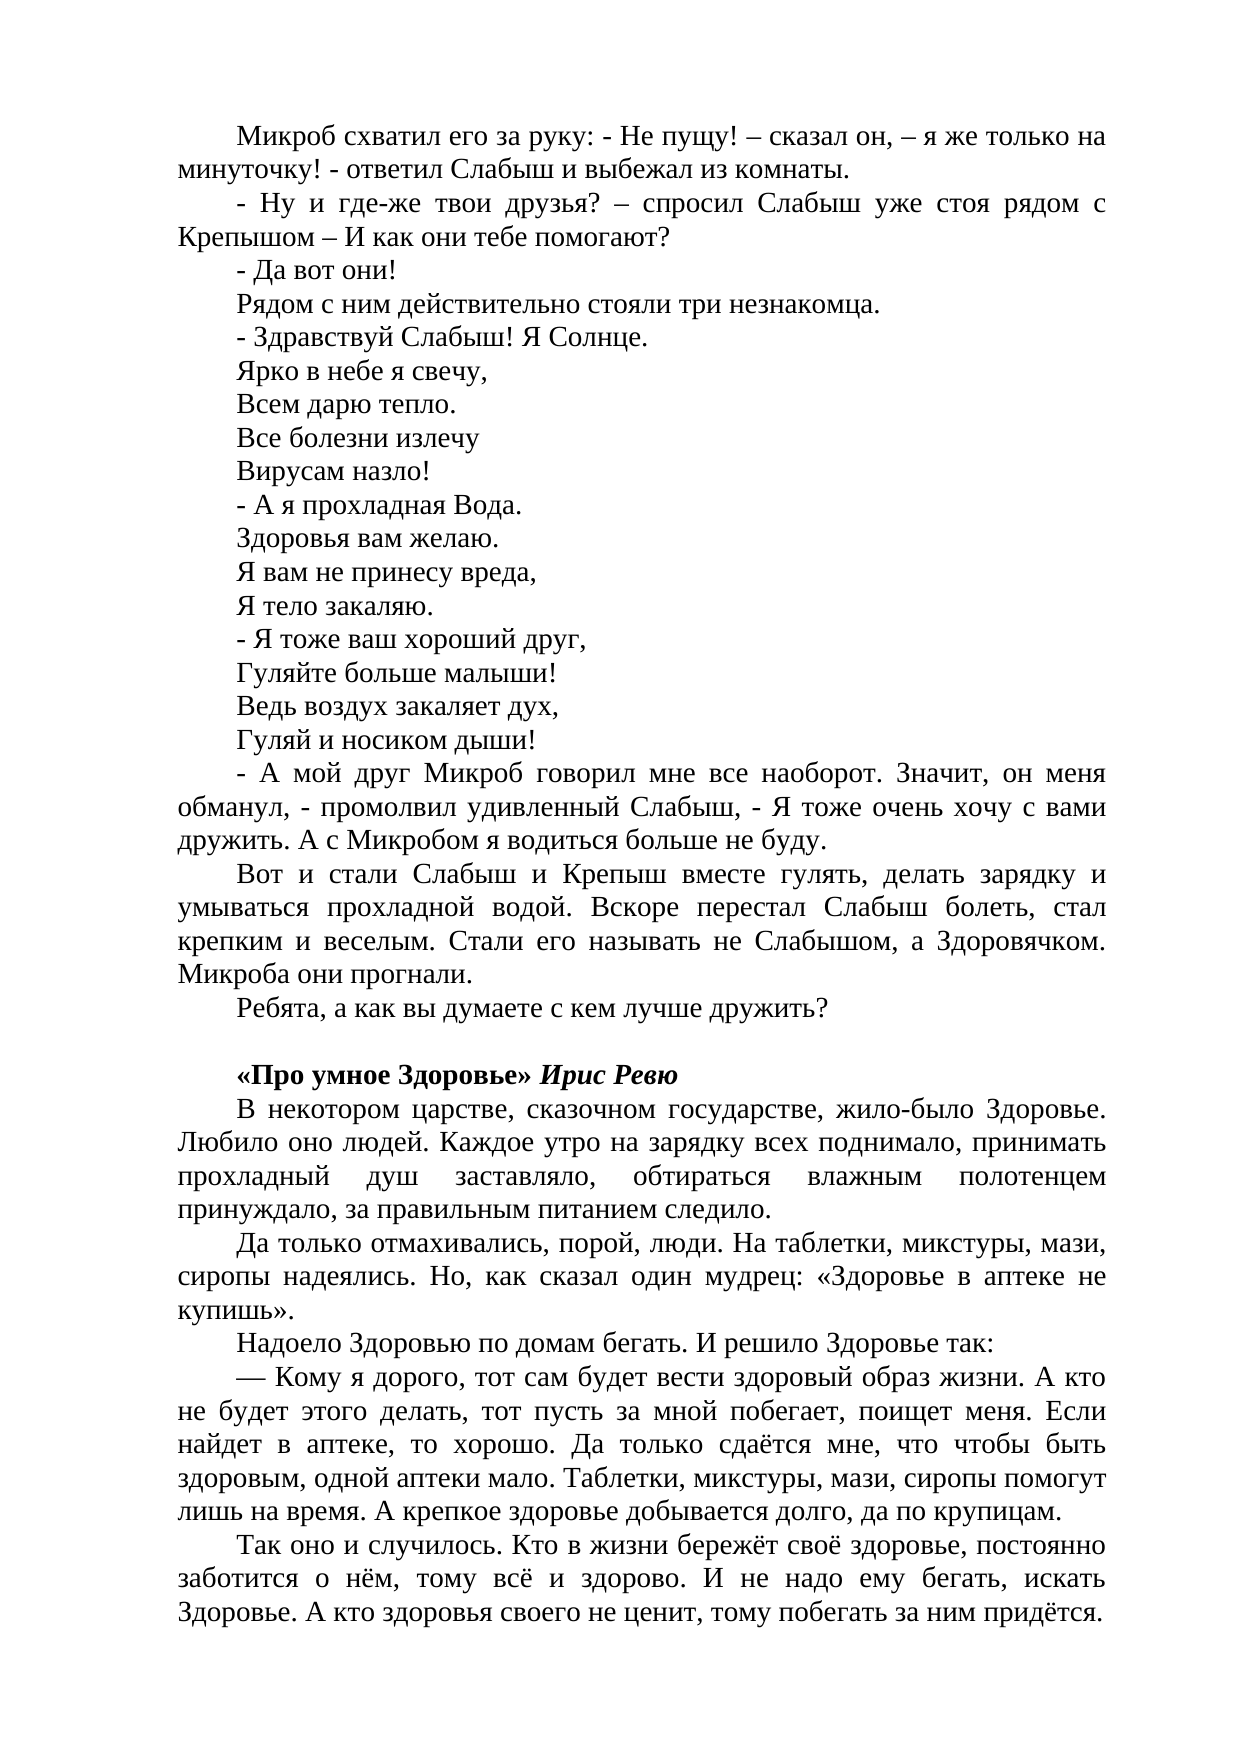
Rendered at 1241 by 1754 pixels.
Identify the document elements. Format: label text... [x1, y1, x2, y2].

text Гуляй и носиком дыши! [177, 722, 1107, 755]
text Вирусам назло! [177, 453, 1107, 487]
text Я вам не принесу вреда, [177, 554, 1107, 588]
text Ярко в небе я свечу, [177, 353, 1107, 386]
text Здоровья вам желаю. [177, 521, 1107, 554]
text - А мой друг Микроб говорил мне все наоборот. Значит, он меня обманул, - промолвил удивленный Слабыш, - Я тоже очень хочу с вами дружить. А с Микробом я водиться больше не буду. [177, 755, 1107, 856]
text Ребята, а как вы думаете с кем лучше дружить? [177, 990, 1107, 1024]
text - Да вот они! [177, 252, 1107, 286]
text - Здравствуй Слабыш! Я Солнце. [177, 319, 1107, 353]
text - Ну и где-же твои друзья? – спросил Слабыш уже стоя рядом с Крепышом – И как они тебе помогают? [177, 185, 1107, 252]
text Всем дарю тепло. [177, 386, 1107, 420]
text Так оно и случилось. Кто в жизни бережёт своё здоровье, постоянно заботится о нём, тому всё и здорово. И не надо ему бегать, искать Здоровье. А кто здоровья своего не ценит, тому побегать за ним придётся. [177, 1527, 1107, 1627]
text Вот и стали Слабыш и Крепыш вместе гулять, делать зарядку и умываться прохладной водой. Вскоре перестал Слабыш болеть, стал крепким и веселым. Стали его называть не Слабышом, а Здоровячком. Микроба они прогнали. [177, 856, 1107, 990]
text — Кому я дорого, тот сам будет вести здоровый образ жизни. А кто не будет этого делать, тот пусть за мной побегает, поищет меня. Если найдет в аптеке, то хорошо. Да только сдаётся мне, что чтобы быть здоровым, одной аптеки мало. Таблетки, микстуры, мази, сиропы помогут лишь на время. А крепкое здоровье добывается долго, да по крупицам. [177, 1359, 1107, 1527]
text Надоело Здоровью по домам бегать. И решило Здоровье так: [177, 1326, 1107, 1359]
text В некотором царстве, сказочном государстве, жило-было Здоровье. Любило оно людей. Каждое утро на зарядку всех поднимало, принимать прохладный душ заставляло, обтираться влажным полотенцем принуждало, за правильным питанием следило. [177, 1091, 1107, 1225]
text Да только отмахивались, порой, люди. На таблетки, микстуры, мази, сиропы надеялись. Но, как сказал один мудрец: «Здоровье в аптеке не купишь». [177, 1225, 1107, 1326]
text Ведь воздух закаляет дух, [177, 688, 1107, 722]
text Микроб схватил его за руку: - Не пущу! – сказал он, – я же только на минуточку! - ответил Слабыш и выбежал из комнаты. [177, 118, 1107, 185]
text Гуляйте больше малыши! [177, 655, 1107, 688]
text Рядом с ним действительно стояли три незнакомца. [177, 286, 1107, 319]
text - А я прохладная Вода. [177, 487, 1107, 521]
text Я тело закаляю. [177, 588, 1107, 621]
text Все болезни излечу [177, 420, 1107, 453]
text - Я тоже ваш хороший друг, [177, 621, 1107, 655]
text «Про умное Здоровье» Ирис Ревю [177, 1057, 1107, 1091]
